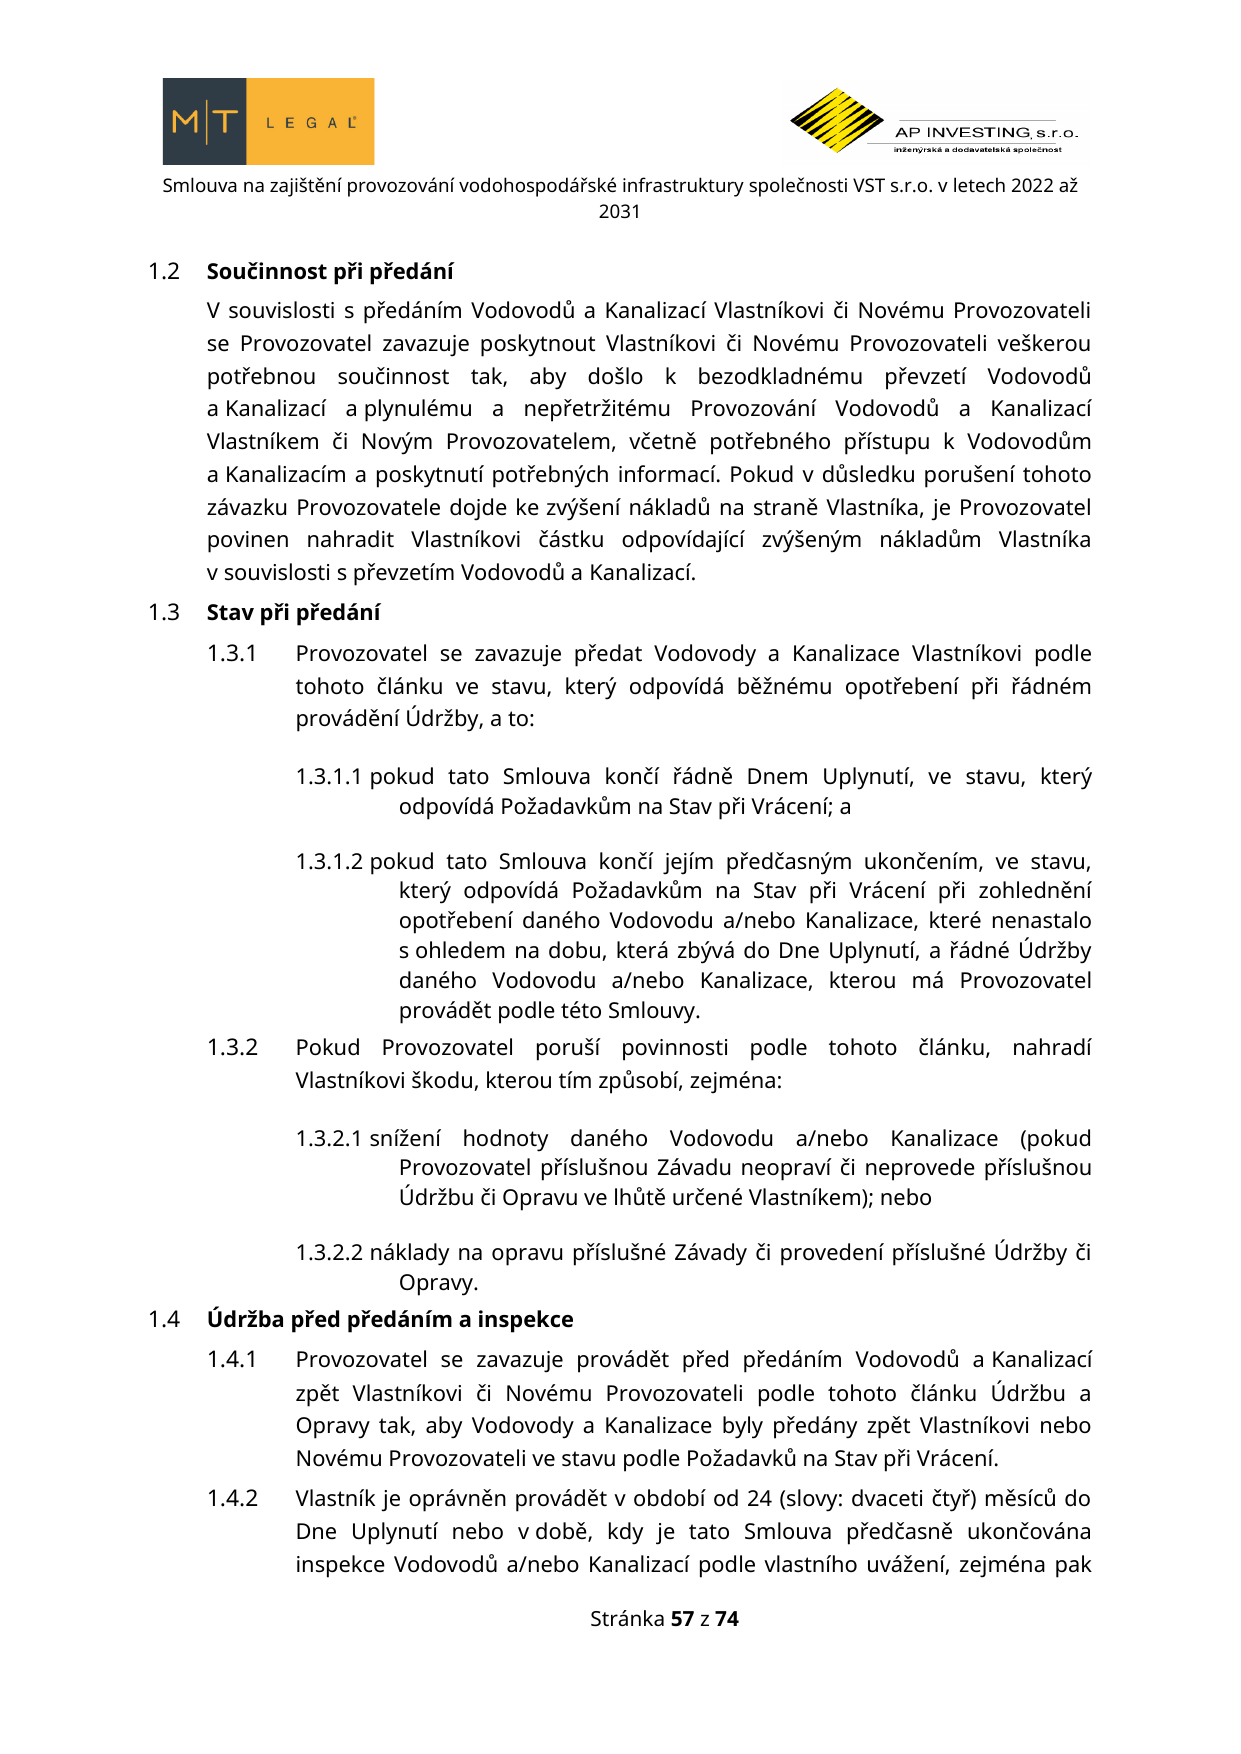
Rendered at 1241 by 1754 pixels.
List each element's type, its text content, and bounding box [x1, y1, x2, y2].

subtitle náklady na opravu příslušné Závady či provedení příslušné Údržby či Opravy. [295, 1237, 1093, 1297]
picture [162, 78, 375, 165]
subtitle Provozovatel se zavazuje provádět před předáním Vodovodů a Kanalizací zpět Vlastníkovi či Novému Provozovateli podle tohoto článku Údržbu a Opravy tak, aby Vodovody a Kanalizace byly předány zpět Vlastníkovi nebo Novému Provozovateli ve stavu podle Požadavků na Stav při Vrácení. [207, 1343, 1093, 1473]
subtitle pokud tato Smlouva končí řádně Dnem Uplynutí, ve stavu, který odpovídá Požadavkům na Stav při Vrácení; a [295, 761, 1093, 821]
subtitle Pokud Provozovatel poruší povinnosti podle tohoto článku, nahradí Vlastníkovi škodu, kterou tím způsobí, zejména: [207, 1031, 1093, 1095]
text Údržba před předáním a inspekce [148, 1303, 1093, 1334]
subtitle Provozovatel se zavazuje předat Vodovody a Kanalizace Vlastníkovi podle tohoto článku ve stavu, který odpovídá běžnému opotřebení při řádném provádění Údržby, a to: [207, 637, 1093, 733]
subtitle pokud tato Smlouva končí jejím předčasným ukončením, ve stavu, který odpovídá Požadavkům na Stav při Vrácení při zohlednění opotřebení daného Vodovodu a/nebo Kanalizace, které nenastalo s ohledem na dobu, která zbývá do Dne Uplynutí, a řádné Údržby daného Vodovodu a/nebo Kanalizace, kterou má Provozovatel provádět podle této Smlouvy. [295, 846, 1093, 1024]
text Součinnost při předání [148, 255, 1093, 286]
picture [778, 80, 1093, 165]
subtitle snížení hodnoty daného Vodovodu a/nebo Kanalizace (pokud Provozovatel příslušnou Závadu neopraví či neprovede příslušnou Údržbu či Opravu ve lhůtě určené Vlastníkem); nebo [295, 1123, 1093, 1212]
text V souvislosti s předáním Vodovodů a Kanalizací Vlastníkovi či Novému Provozovateli se Provozovatel zavazuje poskytnout Vlastníkovi či Novému Provozovateli veškerou potřebnou součinnost tak, aby došlo k bezodkladnému převzetí Vodovodů a Kanalizací a plynulému a nepřetržitému Provozování Vodovodů a Kanalizací Vlastníkem či Novým Provozovatelem, včetně potřebného přístupu k Vodovodům a Kanalizacím a poskytnutí potřebných informací. Pokud v důsledku porušení tohoto závazku Provozovatele dojde ke zvýšení nákladů na straně Vlastníka, je Provozovatel povinen nahradit Vlastníkovi částku odpovídající zvýšeným nákladům Vlastníka v souvislosti s převzetím Vodovodů a Kanalizací. [207, 295, 1093, 587]
text Stav při předání [148, 596, 1093, 627]
